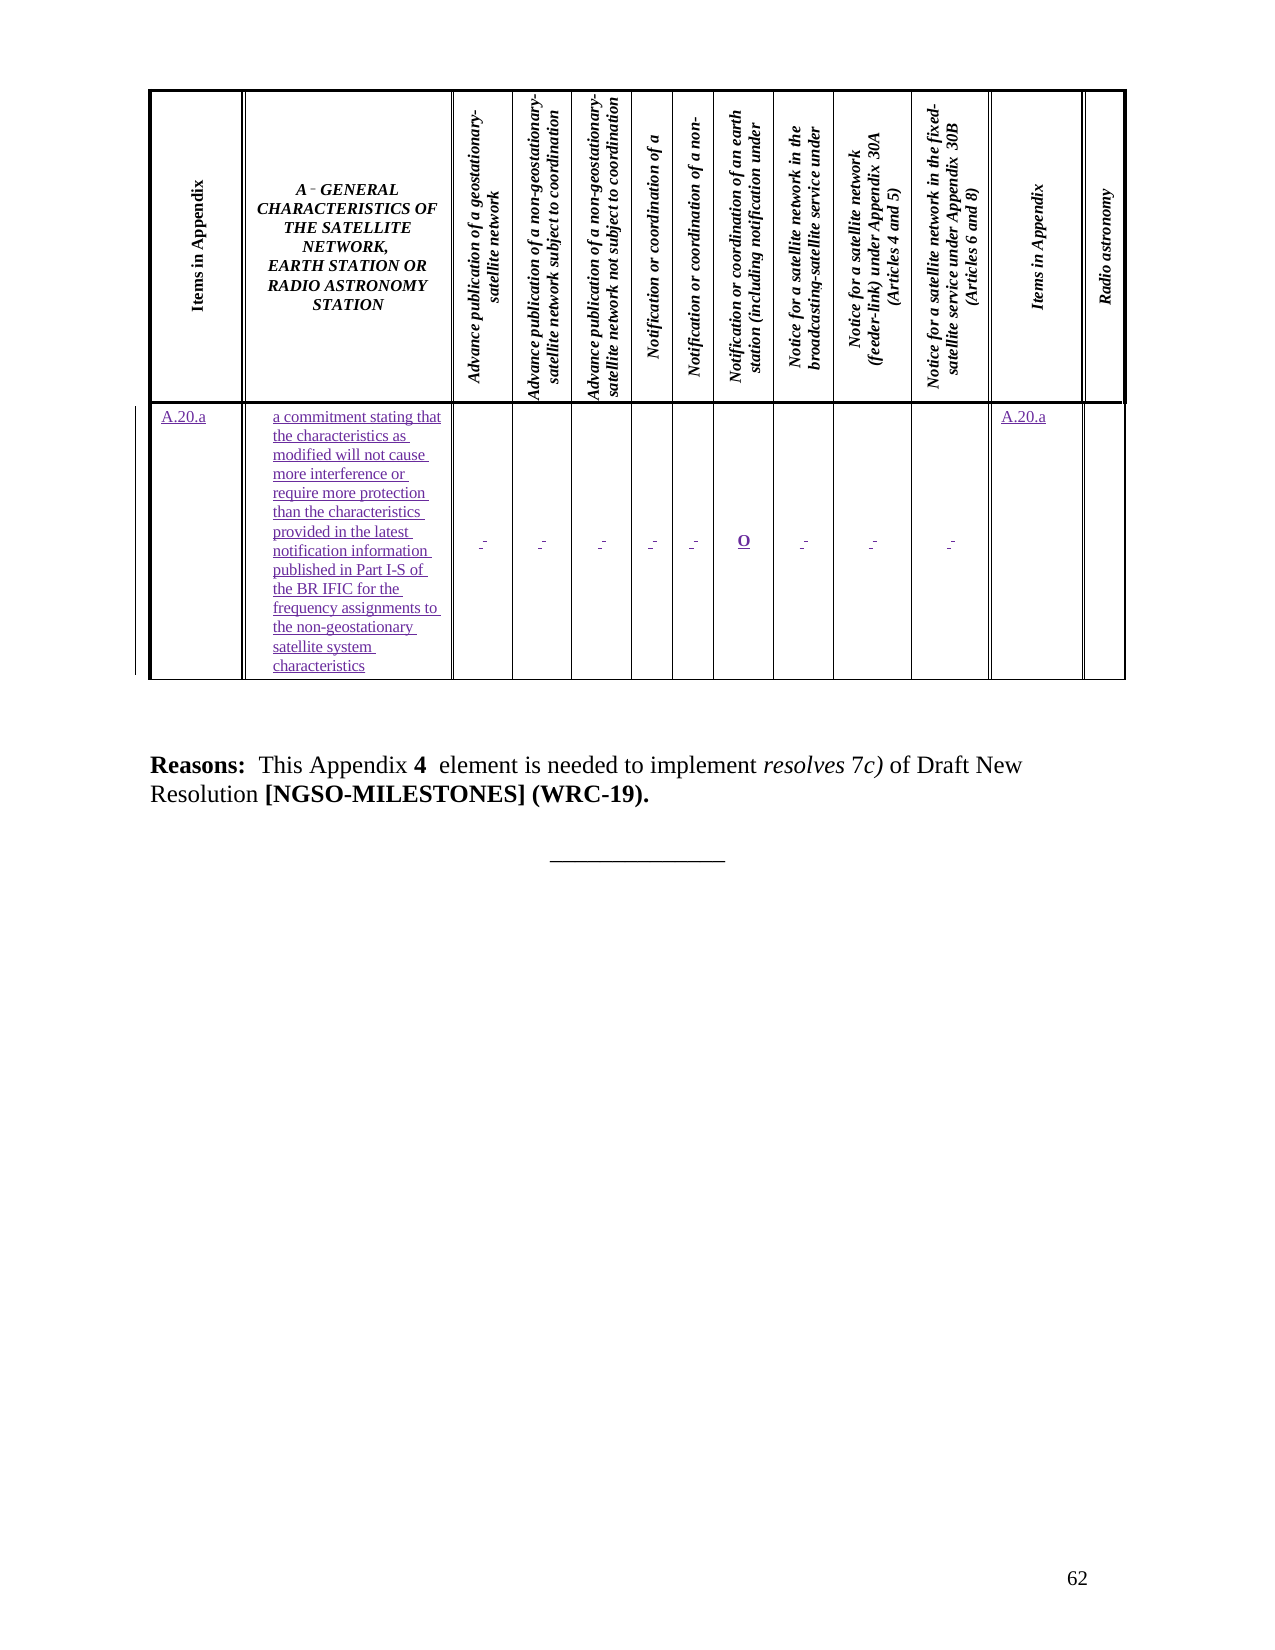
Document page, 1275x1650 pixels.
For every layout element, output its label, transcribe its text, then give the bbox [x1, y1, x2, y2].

table_cell [454, 404, 512, 679]
table_header Notice for a satellite network in the broadcasting-satellite service under Appendix 30 (Articles 4 and 5) [774, 92, 833, 401]
table_header Notice for a satellite network (feeder-link) under Appendix 30A (Articles 4 and 5) [834, 92, 911, 401]
table_cell [834, 404, 911, 679]
table_header Notification or coordination of an earth station (including notification under Appendices 30A or 30B) [714, 92, 773, 401]
table_header A _ GENERAL CHARACTERISTICS OF THE SATELLITE NETWORK, EARTH STATION OR RADIO ASTRONOMY STATION [246, 92, 451, 401]
table_header Advance publication of a geostationary- satellite network [454, 92, 512, 401]
table_cell [714, 404, 773, 679]
table_cell [632, 404, 672, 679]
table_cell [246, 404, 451, 679]
table_header Notification or coordination of a geostationary-satellite network (including space operation functions under Article 2A of Appendices 30 or 30A) [632, 92, 672, 401]
table_header Radio astronomy [1086, 92, 1123, 401]
table_header Items in Appendix [152, 92, 241, 401]
table_cell [152, 404, 241, 679]
table_cell [1085, 401, 1124, 679]
table_cell [992, 404, 1082, 679]
table_cell [513, 404, 571, 679]
table_header Advance publication of a non-geostationary-satellite network not subject to coordination under Section II of Article 9 [572, 92, 631, 401]
table_header Advance publication of a non-geostationary-satellite network subject to coordination under Section II of Article 9 [513, 92, 571, 401]
table_cell [572, 404, 631, 679]
table_cell [912, 404, 988, 679]
text Reasons: This Appendix 4 element is needed to implement resolves 7c) of Draft New Resolution [NGSO-MILESTONES] (WRC-19). [150, 750, 1125, 807]
table_cell [774, 404, 833, 679]
table_cell [673, 404, 713, 679]
table_header Notice for a satellite network in the fixed- satellite service under Appendix 30B (Articles 6 and 8) [912, 92, 988, 401]
table_header Items in Appendix [992, 92, 1081, 401]
text ______________ [150, 836, 1125, 865]
table_header Notification or coordination of a non-geostationary-satellite network [673, 92, 713, 401]
